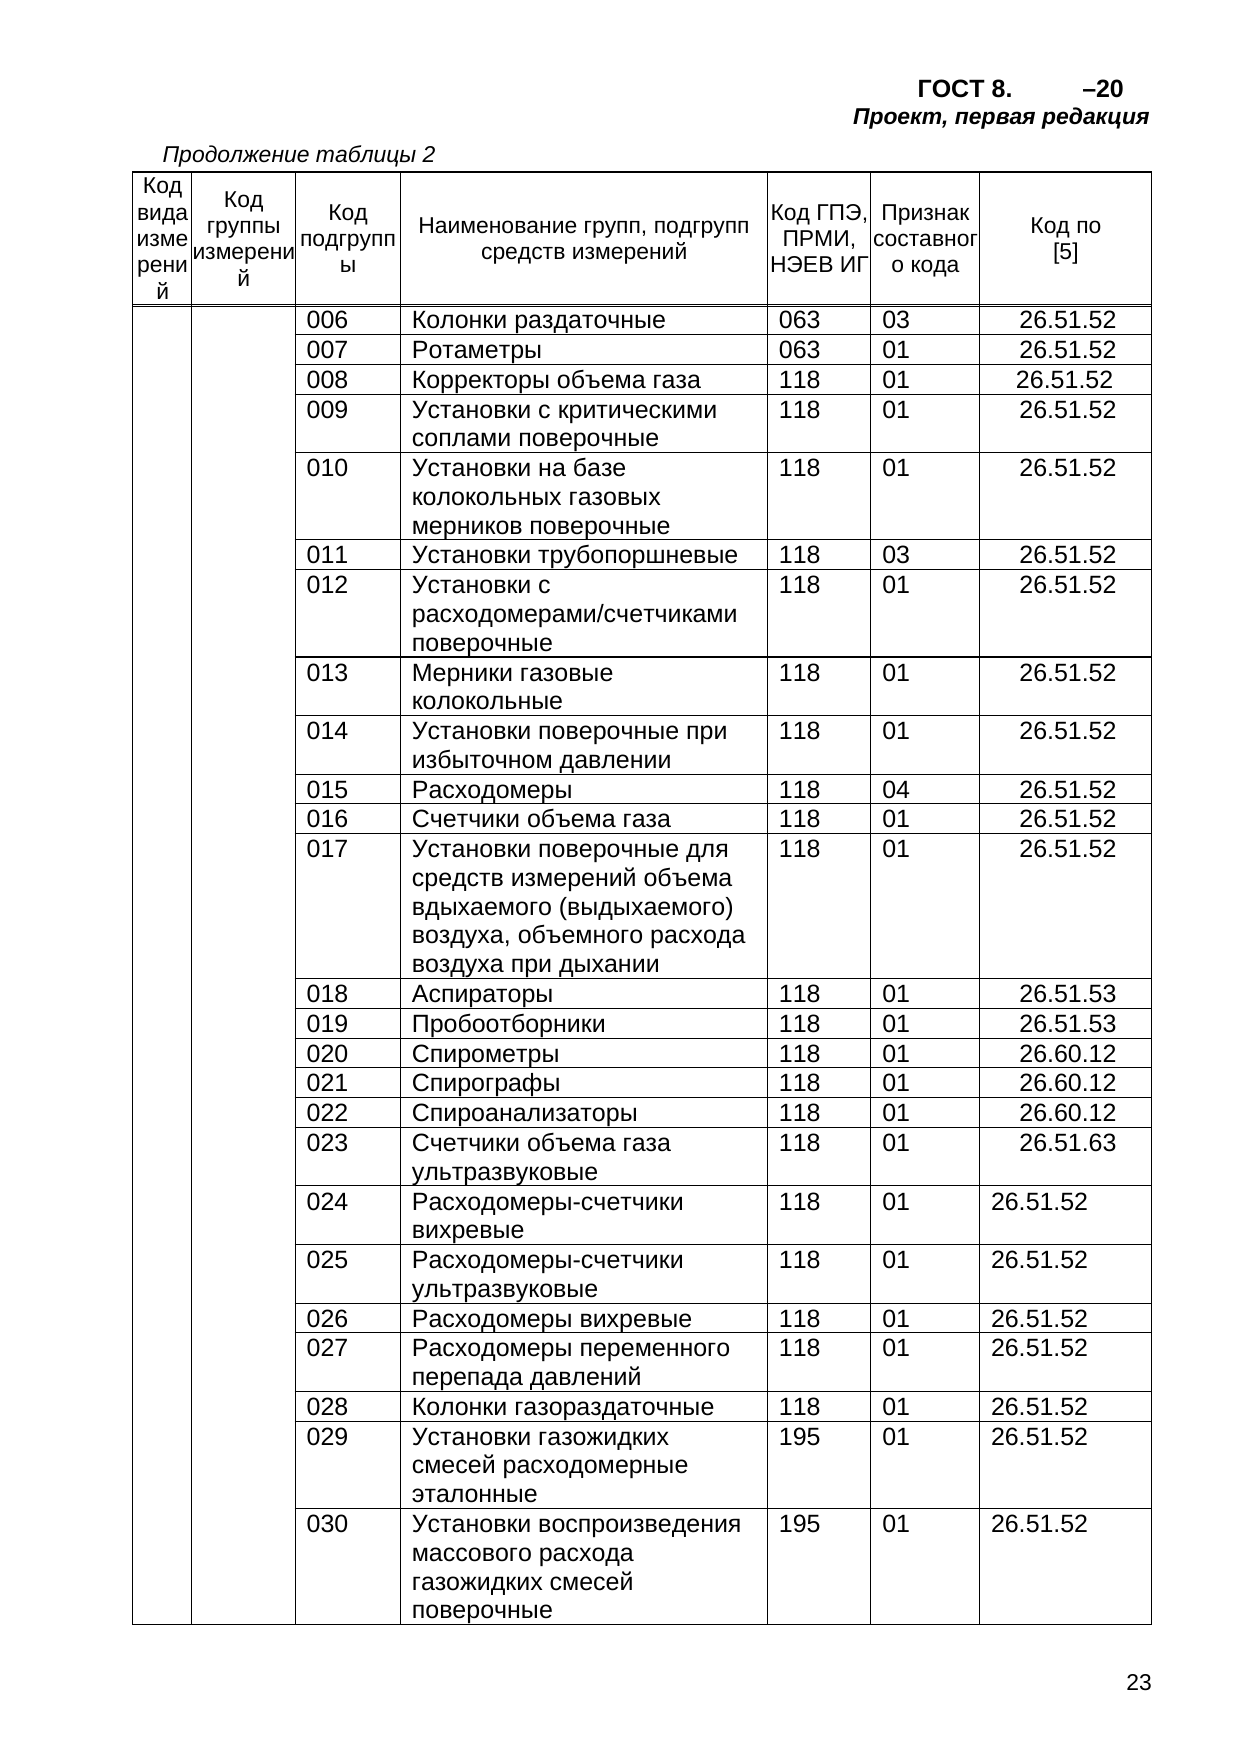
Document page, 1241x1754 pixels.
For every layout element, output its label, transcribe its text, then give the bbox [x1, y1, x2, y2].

table_cell 26.51.52 [980, 570, 1151, 656]
table_cell 04 [871, 775, 979, 803]
table_header Код группы измерений [192, 173, 295, 304]
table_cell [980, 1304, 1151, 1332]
table_cell Аспираторы [401, 979, 767, 1008]
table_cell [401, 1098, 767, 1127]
table_cell 008 [296, 365, 400, 393]
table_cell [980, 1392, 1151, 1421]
table_cell 01 [871, 804, 979, 833]
table_cell 015 [296, 775, 400, 803]
table_cell 013 [296, 658, 400, 715]
table_cell 020 [296, 1039, 400, 1067]
table_cell 26.51.53 [980, 1009, 1151, 1037]
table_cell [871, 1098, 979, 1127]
table_cell 26.51.52 [980, 658, 1151, 715]
table_cell 118 [768, 453, 870, 539]
table_cell 014 [296, 716, 400, 773]
table_cell Счетчики объема газа [401, 804, 767, 833]
table_cell Установки с критическими соплами поверочные [401, 395, 767, 452]
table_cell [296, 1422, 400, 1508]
table_cell 118 [768, 395, 870, 452]
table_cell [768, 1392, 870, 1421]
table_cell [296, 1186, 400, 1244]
table_cell 26.51.52 [980, 453, 1151, 539]
table_cell 118 [768, 658, 870, 715]
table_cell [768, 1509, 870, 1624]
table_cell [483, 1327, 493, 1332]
table_cell 007 [296, 335, 400, 364]
table_cell 118 [768, 716, 870, 773]
table_header Код ГПЭ, ПРМИ, НЭЕВ ИГ [768, 173, 870, 304]
table_cell 011 [296, 540, 400, 569]
table_cell 01 [871, 335, 979, 364]
table_cell 118 [768, 1039, 870, 1067]
table_cell 063 [768, 307, 870, 334]
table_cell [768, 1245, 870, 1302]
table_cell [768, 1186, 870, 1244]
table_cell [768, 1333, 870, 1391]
table_cell 01 [871, 365, 979, 393]
table_header Код вида измерений [133, 173, 191, 304]
table_cell 118 [768, 775, 870, 803]
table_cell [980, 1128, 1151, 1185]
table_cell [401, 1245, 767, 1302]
table_cell 01 [871, 395, 979, 452]
table_cell 118 [768, 1009, 870, 1037]
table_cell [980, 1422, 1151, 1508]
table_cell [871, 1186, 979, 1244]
table_cell 018 [296, 979, 400, 1008]
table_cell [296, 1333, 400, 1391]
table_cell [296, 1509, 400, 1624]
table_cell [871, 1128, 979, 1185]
table_cell Установки на базе колокольных газовых мерников поверочные [401, 453, 767, 539]
table_cell 012 [296, 570, 400, 656]
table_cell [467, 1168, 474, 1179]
table_cell 26.60.12 [980, 1039, 1151, 1067]
table_cell 009 [296, 395, 400, 452]
table_cell 006 [296, 307, 400, 334]
table_cell Установки с расходомерами/счетчиками поверочные [401, 570, 767, 656]
table_cell 26.51.52 [980, 307, 1151, 334]
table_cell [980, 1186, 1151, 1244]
table_cell Установки поверочные для средств измерений объема вдыхаемого (выдыхаемого) воздуха, объемного расхода воздуха при дыхании [401, 834, 767, 978]
table_cell 26.51.52 [980, 540, 1151, 569]
table_cell 01 [871, 1009, 979, 1037]
table_header Наименование групп, подгрупп средств измерений [401, 173, 767, 304]
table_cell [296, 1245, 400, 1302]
table_cell 03 [871, 307, 979, 334]
table_cell 019 [296, 1009, 400, 1037]
table_cell 118 [768, 834, 870, 978]
table_cell Установки поверочные при избыточном давлении [401, 716, 767, 773]
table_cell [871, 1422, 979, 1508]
table_header Признак составного кода [871, 173, 979, 304]
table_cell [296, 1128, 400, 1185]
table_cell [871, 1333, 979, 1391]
table_cell Установки трубопоршневые [401, 540, 767, 569]
table_cell 01 [871, 834, 979, 978]
table_cell 26.51.52 [980, 716, 1151, 773]
table_cell 021 [296, 1068, 400, 1097]
table_cell Колонки раздаточные [401, 307, 767, 334]
table_cell 01 [871, 716, 979, 773]
table_cell 01 [871, 658, 979, 715]
table_cell 26.60.12 [980, 1068, 1151, 1097]
table_cell 01 [871, 1039, 979, 1067]
table_cell 26.51.52 [980, 395, 1151, 452]
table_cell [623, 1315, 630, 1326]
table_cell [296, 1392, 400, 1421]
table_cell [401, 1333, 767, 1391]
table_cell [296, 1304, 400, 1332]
table_header Код подгруппы [296, 173, 400, 304]
table_cell Расходомеры [401, 775, 767, 803]
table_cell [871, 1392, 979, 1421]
table_cell 118 [768, 804, 870, 833]
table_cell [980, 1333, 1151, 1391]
table_cell 118 [768, 365, 870, 393]
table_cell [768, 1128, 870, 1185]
table_cell 26.51.53 [980, 979, 1151, 1008]
table_cell Мерники газовые колокольные [401, 658, 767, 715]
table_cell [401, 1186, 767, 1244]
table_cell 022 [296, 1098, 400, 1127]
table_cell 26.51.52 [980, 834, 1151, 978]
table_cell 26.51.52 [980, 365, 1151, 393]
table_cell Спирографы [401, 1068, 767, 1097]
table_cell 26.51.52 [980, 804, 1151, 833]
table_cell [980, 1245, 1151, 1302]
table_cell 03 [871, 540, 979, 569]
table_cell Спирометры [401, 1039, 767, 1067]
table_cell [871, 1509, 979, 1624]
table_header Код по [5] [980, 173, 1151, 304]
table_cell 01 [871, 979, 979, 1008]
table_cell 063 [768, 335, 870, 364]
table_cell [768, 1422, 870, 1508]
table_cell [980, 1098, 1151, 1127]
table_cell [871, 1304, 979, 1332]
table_cell 01 [871, 1068, 979, 1097]
table_cell 010 [296, 453, 400, 539]
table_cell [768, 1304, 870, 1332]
table_cell 118 [768, 1068, 870, 1097]
table_cell 118 [768, 570, 870, 656]
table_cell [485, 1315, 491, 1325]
table_cell 01 [871, 570, 979, 656]
table_cell 26.51.52 [980, 775, 1151, 803]
table_cell 118 [768, 540, 870, 569]
table_cell 118 [768, 979, 870, 1008]
table_cell 016 [296, 804, 400, 833]
table_cell Корректоры объема газа [401, 365, 767, 393]
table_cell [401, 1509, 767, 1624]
table_cell Пробоотборники [401, 1009, 767, 1037]
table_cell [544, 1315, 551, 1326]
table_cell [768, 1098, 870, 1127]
table_cell 26.51.52 [980, 335, 1151, 364]
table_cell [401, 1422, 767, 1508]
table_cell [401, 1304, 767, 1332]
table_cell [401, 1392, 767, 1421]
table_cell Ротаметры [401, 335, 767, 364]
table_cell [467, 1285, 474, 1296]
table_cell 01 [871, 453, 979, 539]
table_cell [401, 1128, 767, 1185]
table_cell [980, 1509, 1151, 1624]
table_cell 017 [296, 834, 400, 978]
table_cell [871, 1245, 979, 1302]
